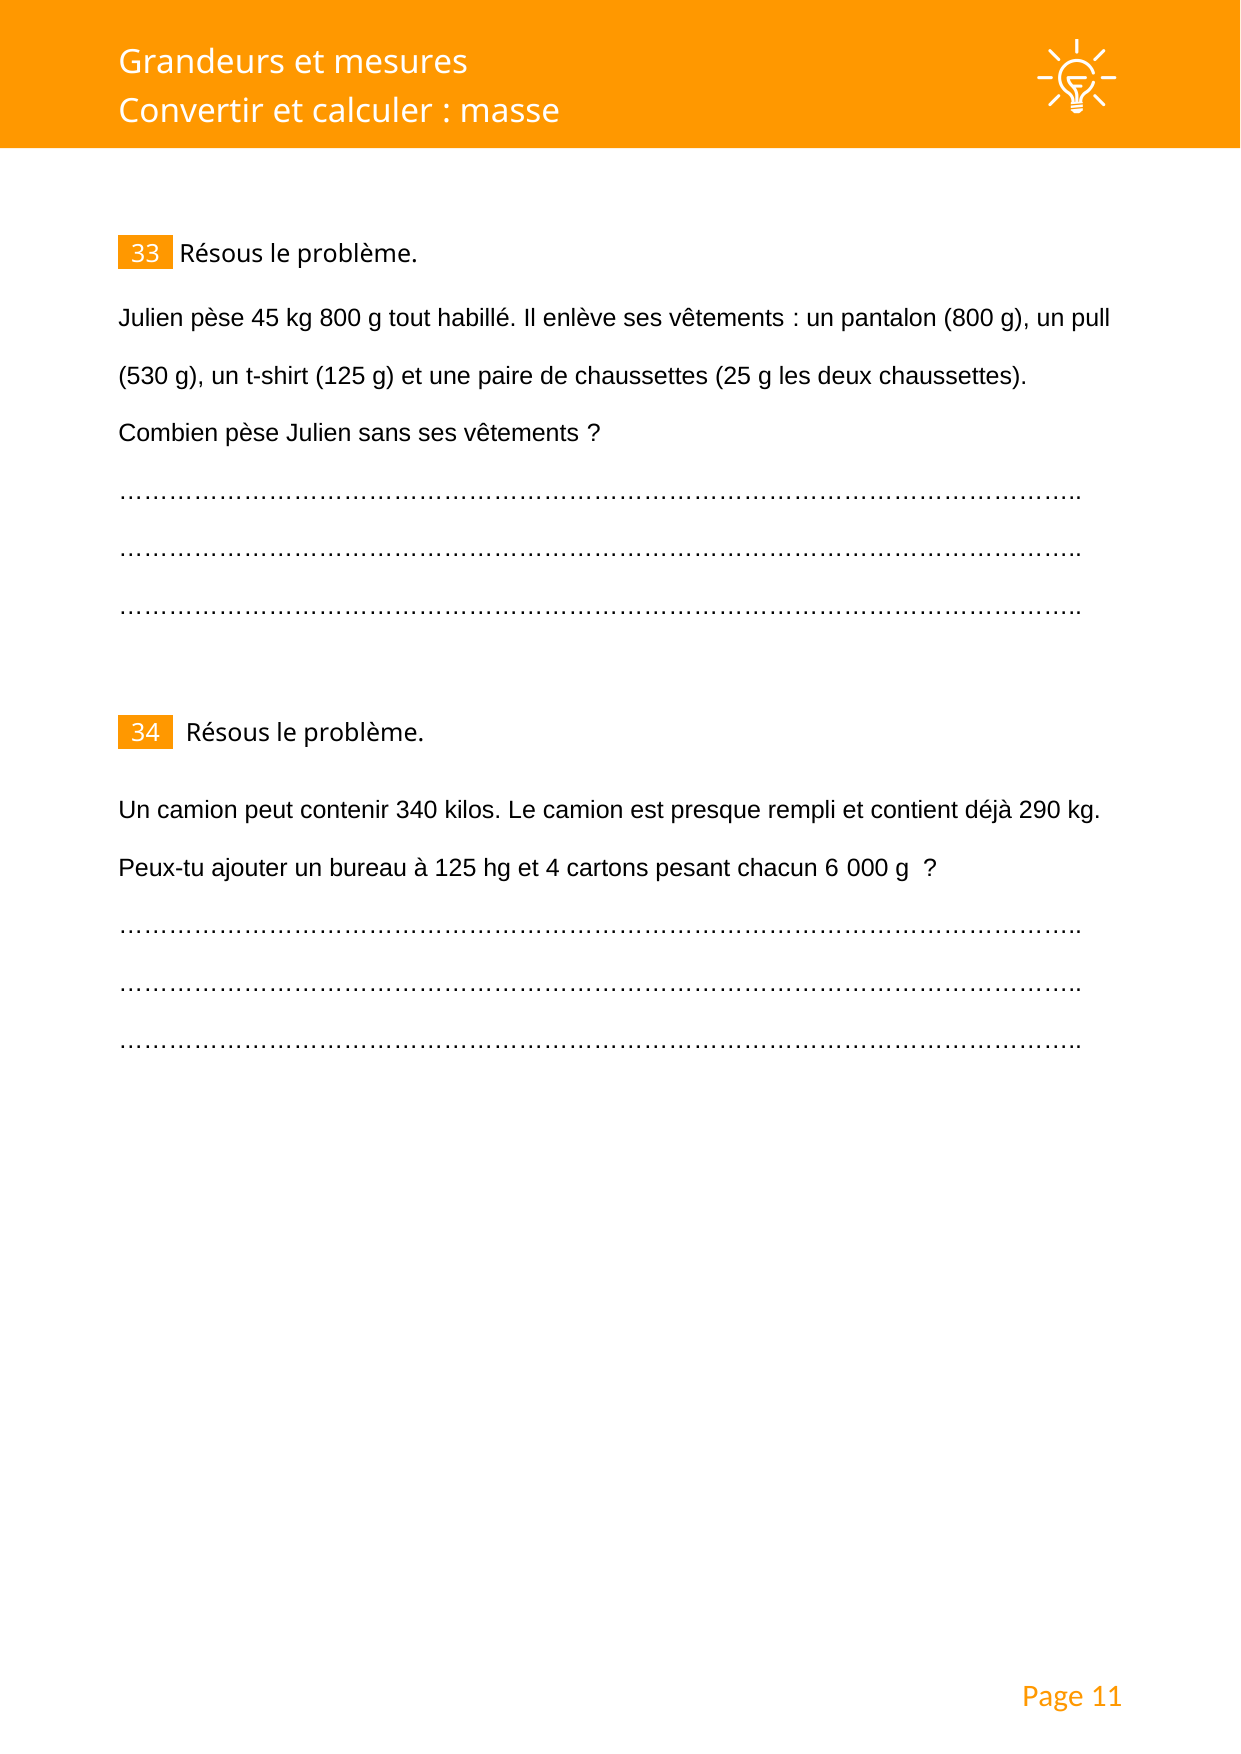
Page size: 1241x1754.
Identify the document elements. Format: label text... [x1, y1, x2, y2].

text …………………………………………………………………………………………………….. [118, 476, 1122, 505]
text …………………………………………………………………………………………………….. [118, 591, 1122, 620]
text 33 Résous le problème. [173, 235, 1122, 269]
text …………………………………………………………………………………………………….. [118, 968, 1122, 997]
text Un camion peut contenir 340 kilos. Le camion est presque rempli et contient déjà 290 kg. Peux-tu ajouter un bureau à 125 hg et 4 cartons pesant chacun 6 000 g ? [118, 795, 1122, 882]
text 34 Résous le problème. [173, 715, 1122, 749]
text …………………………………………………………………………………………………….. [118, 910, 1122, 939]
picture [1034, 39, 1123, 116]
text …………………………………………………………………………………………………….. [118, 533, 1122, 562]
text …………………………………………………………………………………………………….. [118, 1025, 1122, 1054]
text Julien pèse 45 kg 800 g tout habillé. Il enlève ses vêtements : un pantalon (800 g), un pull (530 g), un t-shirt (125 g) et une paire de chaussettes (25 g les deux chaussettes). Combien pèse Julien sans ses vêtements ? [118, 303, 1122, 447]
